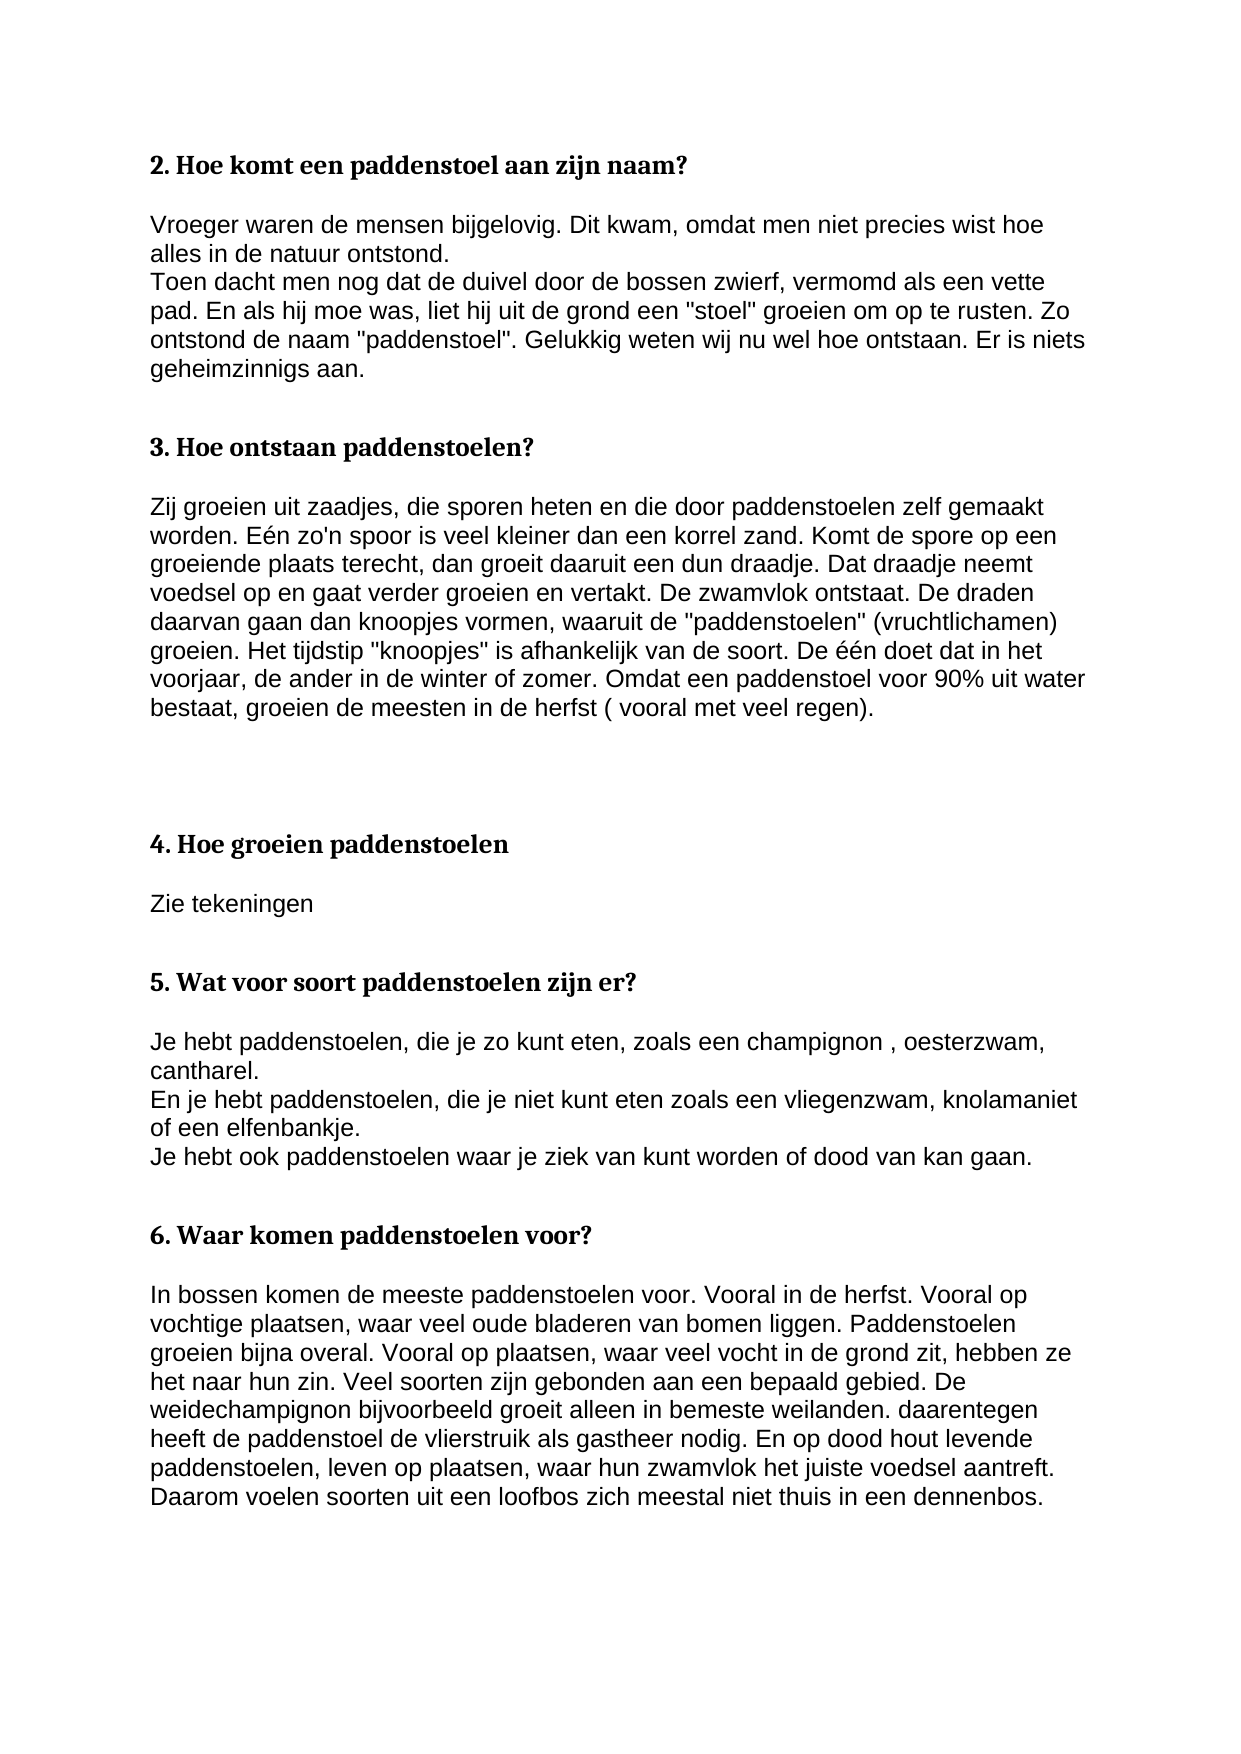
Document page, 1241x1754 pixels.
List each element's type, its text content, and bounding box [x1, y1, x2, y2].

subtitle 5. Wat voor soort paddenstoelen zijn er? [150, 967, 1090, 998]
text In bossen komen de meeste paddenstoelen voor. Vooral in de herfst. Vooral op vochtige plaatsen, waar veel oude bladeren van bomen liggen. Paddenstoelen groeien bijna overal. Vooral op plaatsen, waar veel vocht in de grond zit, hebben ze het naar hun zin. Veel soorten zijn gebonden aan een bepaald gebied. De weidechampignon bijvoorbeeld groeit alleen in bemeste weilanden. daarentegen heeft de paddenstoel de vlierstruik als gastheer nodig. En op dood hout levende paddenstoelen, leven op plaatsen, waar hun zwamvlok het juiste voedsel aantreft. Daarom voelen soorten uit een loofbos zich meestal niet thuis in een dennenbos. [150, 1280, 1090, 1510]
subtitle 4. Hoe groeien paddenstoelen [150, 829, 1090, 860]
text Je hebt ook paddenstoelen waar je ziek van kunt worden of dood van kan gaan. [150, 1142, 1090, 1171]
text Vroeger waren de mensen bijgelovig. Dit kwam, omdat men niet precies wist hoe alles in de natuur ontstond. [150, 210, 1090, 267]
text En je hebt paddenstoelen, die je niet kunt eten zoals een vliegenzwam, knolamaniet of een elfenbankje. [150, 1084, 1090, 1142]
subtitle 6. Waar komen paddenstoelen voor? [150, 1220, 1090, 1252]
text Zij groeien uit zaadjes, die sporen heten en die door paddenstoelen zelf gemaakt worden. Eén zo'n spoor is veel kleiner dan een korrel zand. Komt de spore op een groeiende plaats terecht, dan groeit daaruit een dun draadje. Dat draadje neemt voedsel op en gaat verder groeien en vertakt. De zwamvlok ontstaat. De draden daarvan gaan dan knoopjes vormen, waaruit de "paddenstoelen" (vruchtlichamen) groeien. Het tijdstip "knoopjes" is afhankelijk van de soort. De één doet dat in het voorjaar, de ander in de winter of zomer. Omdat een paddenstoel voor 90% uit water bestaat, groeien de meesten in de herfst ( vooral met veel regen). [150, 492, 1090, 722]
text Toen dacht men nog dat de duivel door de bossen zwierf, vermomd als een vette pad. En als hij moe was, liet hij uit de grond een "stoel" groeien om op te rusten. Zo ontstond de naam "paddenstoel". Gelukkig weten wij nu wel hoe ontstaan. Er is niets geheimzinnigs aan. [150, 267, 1090, 382]
text Zie tekeningen [150, 889, 1090, 918]
subtitle 2. Hoe komt een paddenstoel aan zijn naam? [150, 150, 1090, 181]
text Je hebt paddenstoelen, die je zo kunt eten, zoals een champignon , oesterzwam, cantharel. [150, 1027, 1090, 1084]
subtitle 3. Hoe ontstaan paddenstoelen? [150, 432, 1090, 463]
